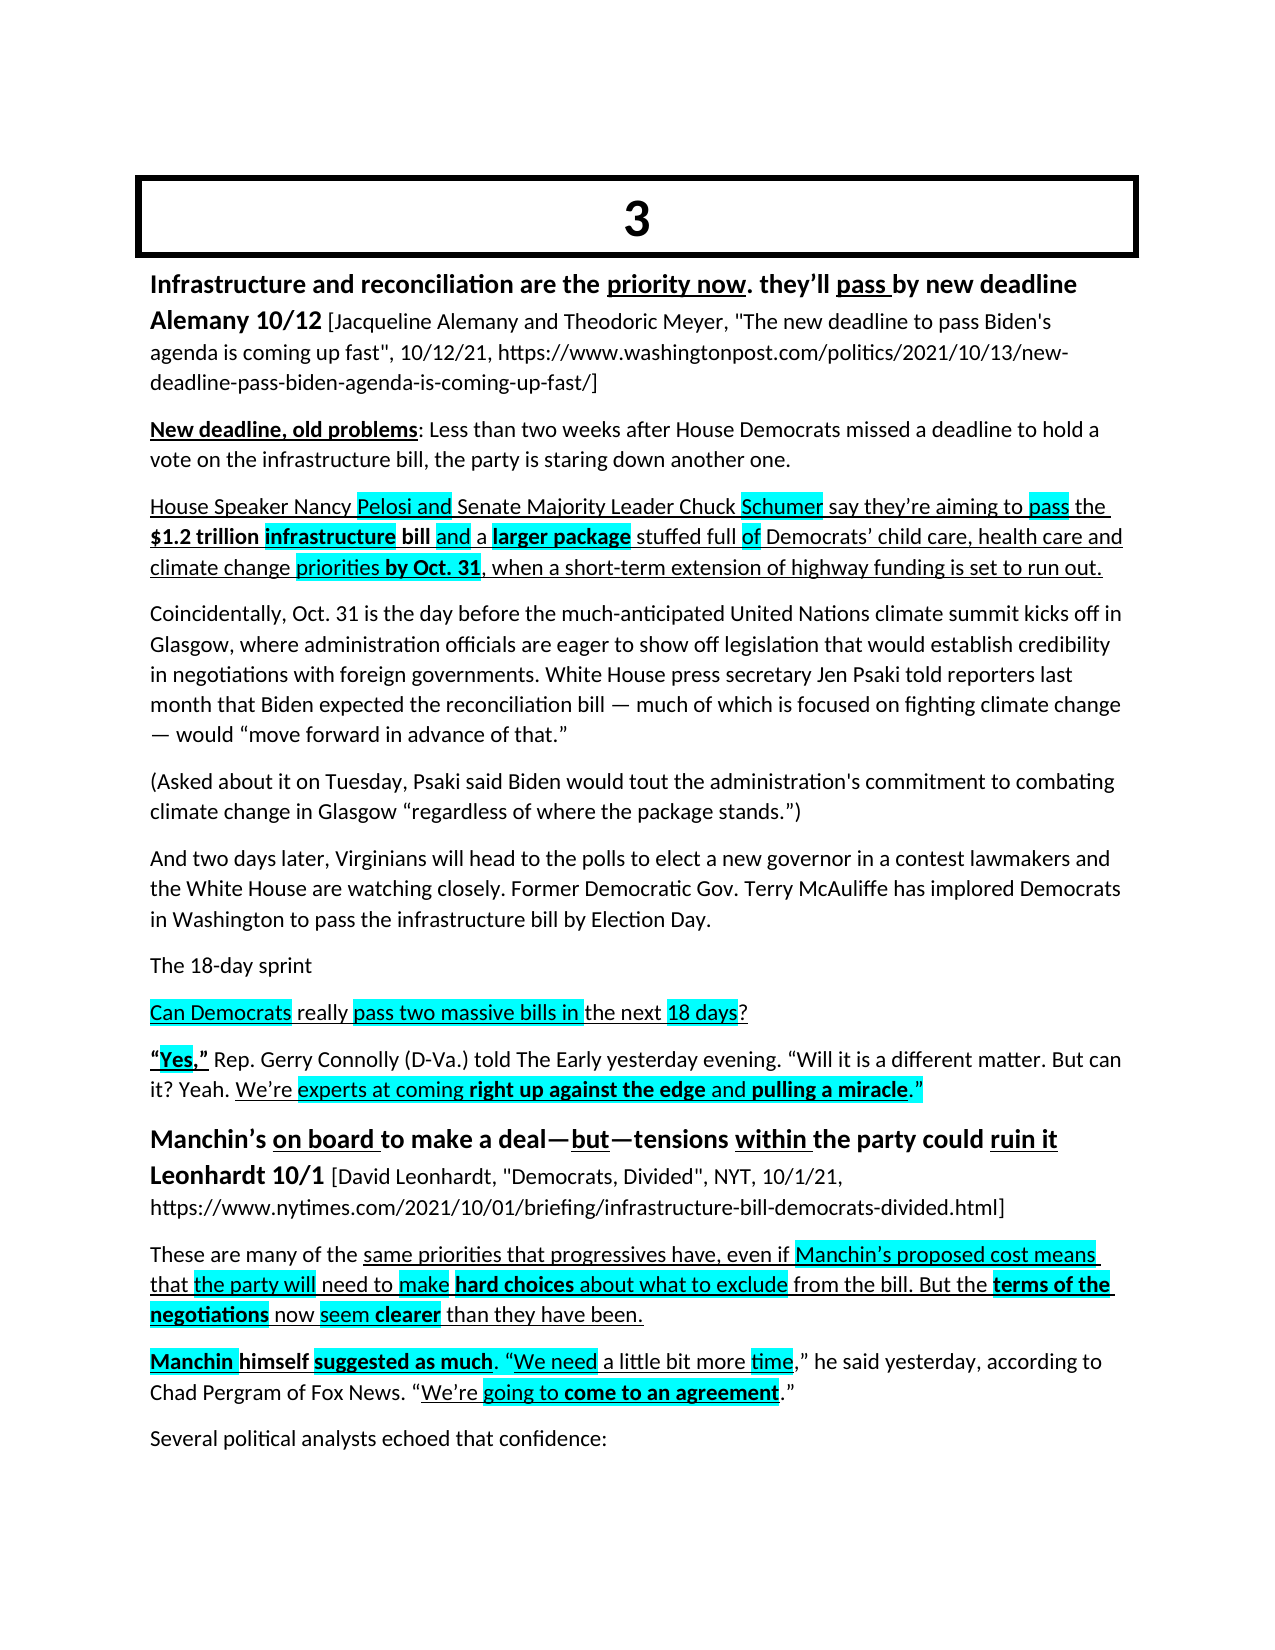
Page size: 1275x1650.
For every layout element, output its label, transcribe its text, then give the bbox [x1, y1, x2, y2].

text Several political analysts echoed that confidence: [150, 1424, 1125, 1452]
text (Asked about it on Tuesday, Psaki said Biden would tout the administration's commitment to combating climate change in Glasgow “regardless of where the package stands.”) [150, 767, 1125, 825]
text These are many of the same priorities that progressives have, even if Manchin’s proposed cost means that the party will need to make hard choices about what to exclude from the bill. But the terms of the negotiations now seem clearer than they have been. [150, 1240, 1125, 1328]
text Coincidentally, Oct. 31 is the day before the much-anticipated United Nations climate summit kicks off in Glasgow, where administration officials are eager to show off legislation that would establish credibility in negotiations with foreign governments. White House press secretary Jen Psaki told reporters last month that Biden expected the reconciliation bill — much of which is focused on fighting climate change — would “move forward in advance of that.” [150, 599, 1125, 748]
text Alemany 10/12 [Jacqueline Alemany and Theodoric Meyer, "The new deadline to pass Biden's agenda is coming up fast", 10/12/21, https://www.washingtonpost.com/politics/2021/10/13/new-deadline-pass-biden-agenda-is-coming-up-fast/] [150, 303, 1125, 396]
text New deadline, old problems: Less than two weeks after House Democrats missed a deadline to hold a vote on the infrastructure bill, the party is staring down another one. [150, 415, 1125, 473]
text Manchin himself suggested as much. “We need a little bit more time,” he said yesterday, according to Chad Pergram of Fox News. “We’re going to come to an agreement.” [150, 1347, 1125, 1406]
text And two days later, Virginians will head to the polls to elect a new governor in a contest lawmakers and the White House are watching closely. Former Democratic Gov. Terry McAuliffe has implored Democrats in Washington to pass the infrastructure bill by Election Day. [150, 844, 1125, 933]
subtitle Infrastructure and reconciliation are the priority now. they’ll pass by new deadline [150, 267, 1125, 300]
subtitle Manchin’s on board to make a deal—but—tensions within the party could ruin it [150, 1122, 1125, 1155]
text Can Democrats really pass two massive bills in the next 18 days? [150, 998, 1125, 1026]
text House Speaker Nancy Pelosi and Senate Majority Leader Chuck Schumer say they’re aiming to pass the $1.2 trillion infrastructure bill and a larger package stuffed full of Democrats’ child care, health care and climate change priorities by Oct. 31, when a short-term extension of highway funding is set to run out. [150, 492, 1125, 581]
text “Yes,” Rep. Gerry Connolly (D-Va.) told The Early yesterday evening. “Will it is a different matter. But can it? Yeah. We’re experts at coming right up against the edge and pulling a miracle.” [150, 1045, 1125, 1103]
text Leonhardt 10/1 [David Leonhardt, "Democrats, Divided", NYT, 10/1/21, https://www.nytimes.com/2021/10/01/briefing/infrastructure-bill-democrats-divided.html] [150, 1158, 1125, 1221]
text The 18-day sprint [150, 952, 1125, 979]
subtitle 3 [142, 181, 1133, 252]
